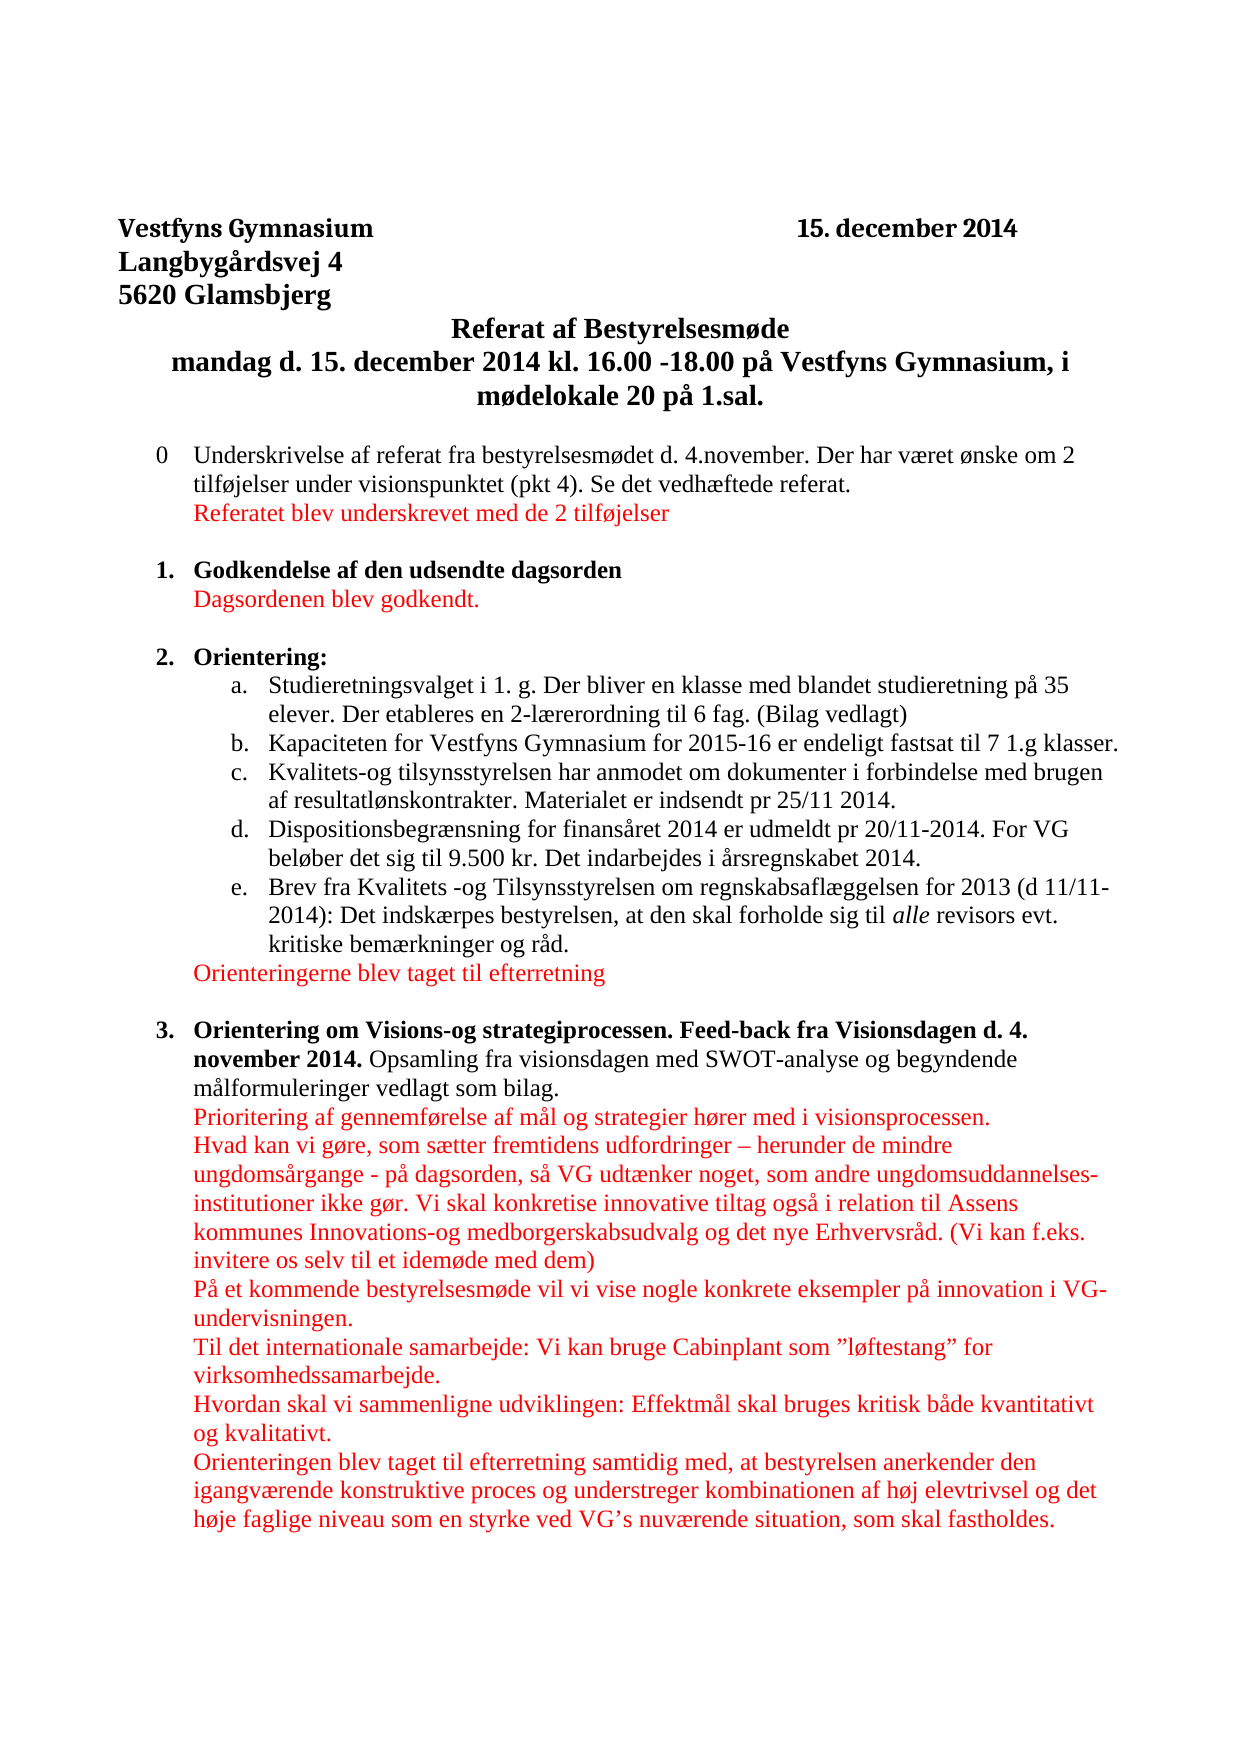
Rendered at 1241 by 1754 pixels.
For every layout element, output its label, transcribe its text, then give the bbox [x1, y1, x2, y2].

list Studieretningsvalget i 1. g. Der bliver en klasse med blandet studieretning på 35 elever. Der etableres en 2-lærerordning til 6 fag. (Bilag vedlagt) [231, 670, 1122, 728]
list Hvordan skal vi sammenligne udviklingen: Effektmål skal bruges kritisk både kvantitativt og kvalitativt. [193, 1389, 1122, 1447]
list Hvad kan vi gøre, som sætter fremtidens udfordringer – herunder de mindre ungdomsårgange - på dagsorden, så VG udtænker noget, som andre ungdomsuddannelses-institutioner ikke gør. Vi skal konkretise innovative tiltag også i relation til Assens kommunes Innovations-og medborgerskabsudvalg og det nye Erhvervsråd. (Vi kan f.eks. invitere os selv til et idemøde med dem) [193, 1130, 1122, 1274]
list Kvalitets-og tilsynsstyrelsen har anmodet om dokumenter i forbindelse med brugen af resultatlønskontrakter. Materialet er indsendt pr 25/11 2014. [231, 757, 1122, 814]
list Til det internationale samarbejde: Vi kan bruge Cabinplant som ”løftestang” for virksomhedssamarbejde. [193, 1332, 1122, 1389]
list Prioritering af gennemførelse af mål og strategier hører med i visionsprocessen. [193, 1102, 1122, 1130]
list Underskrivelse af referat fra bestyrelsesmødet d. 4.november. Der har været ønske om 2 tilføjelser under visionspunktet (pkt 4). Se det vedhæftede referat. [156, 440, 1122, 498]
text Orienteringerne blev taget til efterretning [193, 958, 1122, 987]
list På et kommende bestyrelsesmøde vil vi vise nogle konkrete eksempler på innovation i VG-undervisningen. [193, 1274, 1122, 1332]
list Orientering: [156, 642, 1122, 670]
subtitle Vestfyns Gymnasium 15. december 2014 [118, 213, 1122, 244]
list Dagsordenen blev godkendt. [193, 584, 1122, 613]
list Dispositionsbegrænsning for finansåret 2014 er udmeldt pr 20/11-2014. For VG beløber det sig til 9.500 kr. Det indarbejdes i årsregnskabet 2014. [231, 814, 1122, 872]
text Referat af Bestyrelsesmøde [118, 311, 1122, 344]
list Brev fra Kvalitets -og Tilsynsstyrelsen om regnskabsaflæggelsen for 2013 (d 11/11-2014): Det indskærpes bestyrelsen, at den skal forholde sig til alle revisors evt. kritiske bemærkninger og råd. [231, 872, 1122, 958]
list Godkendelse af den udsendte dagsorden [156, 555, 1122, 584]
list Orientering om Visions-og strategiprocessen. Feed-back fra Visionsdagen d. 4. november 2014. Opsamling fra visionsdagen med SWOT-analyse og begyndende målformuleringer vedlagt som bilag. [156, 1015, 1122, 1102]
list Orienteringen blev taget til efterretning samtidig med, at bestyrelsen anerkender den igangværende konstruktive proces og understreger kombinationen af høj elevtrivsel og det høje faglige niveau som en styrke ved VG’s nuværende situation, som skal fastholdes. [193, 1447, 1122, 1533]
text Langbygårdsvej 4 5620 Glamsbjerg [118, 244, 1122, 311]
text mandag d. 15. december 2014 kl. 16.00 -18.00 på Vestfyns Gymnasium, i mødelokale 20 på 1.sal. [118, 344, 1122, 412]
list Kapaciteten for Vestfyns Gymnasium for 2015-16 er endeligt fastsat til 7 1.g klasser. [231, 728, 1122, 757]
list Referatet blev underskrevet med de 2 tilføjelser [193, 498, 1122, 527]
